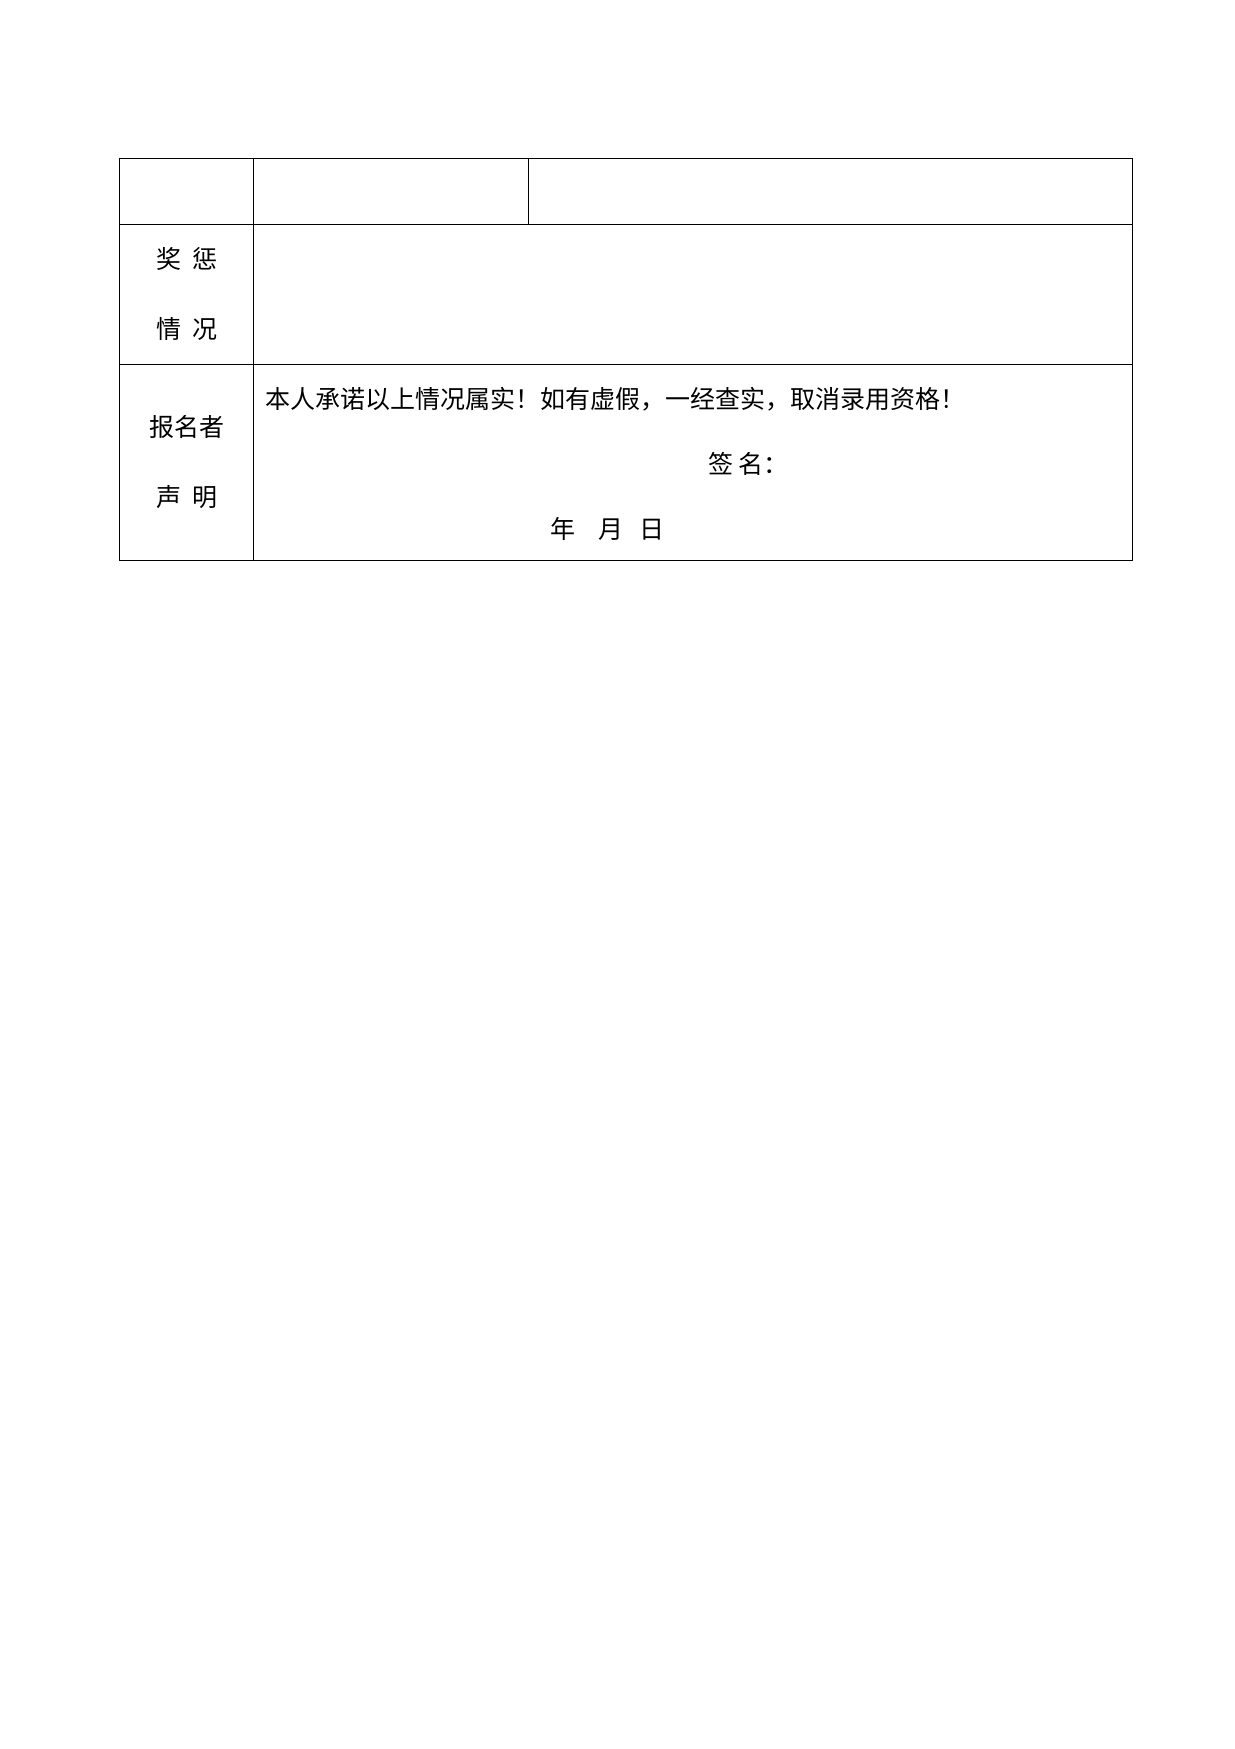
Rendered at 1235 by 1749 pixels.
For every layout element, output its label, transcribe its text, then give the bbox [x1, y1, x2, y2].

table_cell [254, 159, 528, 224]
table_cell 报名者 声 明 [120, 365, 253, 560]
table_cell 奖 惩 情 况 [120, 225, 253, 364]
table_cell 本人承诺以上情况属实！如有虚假，一经查实，取消录用资格！ 签 名： 年 月 日 [254, 365, 1132, 560]
table_cell [529, 159, 1132, 224]
table_cell [254, 225, 1132, 364]
